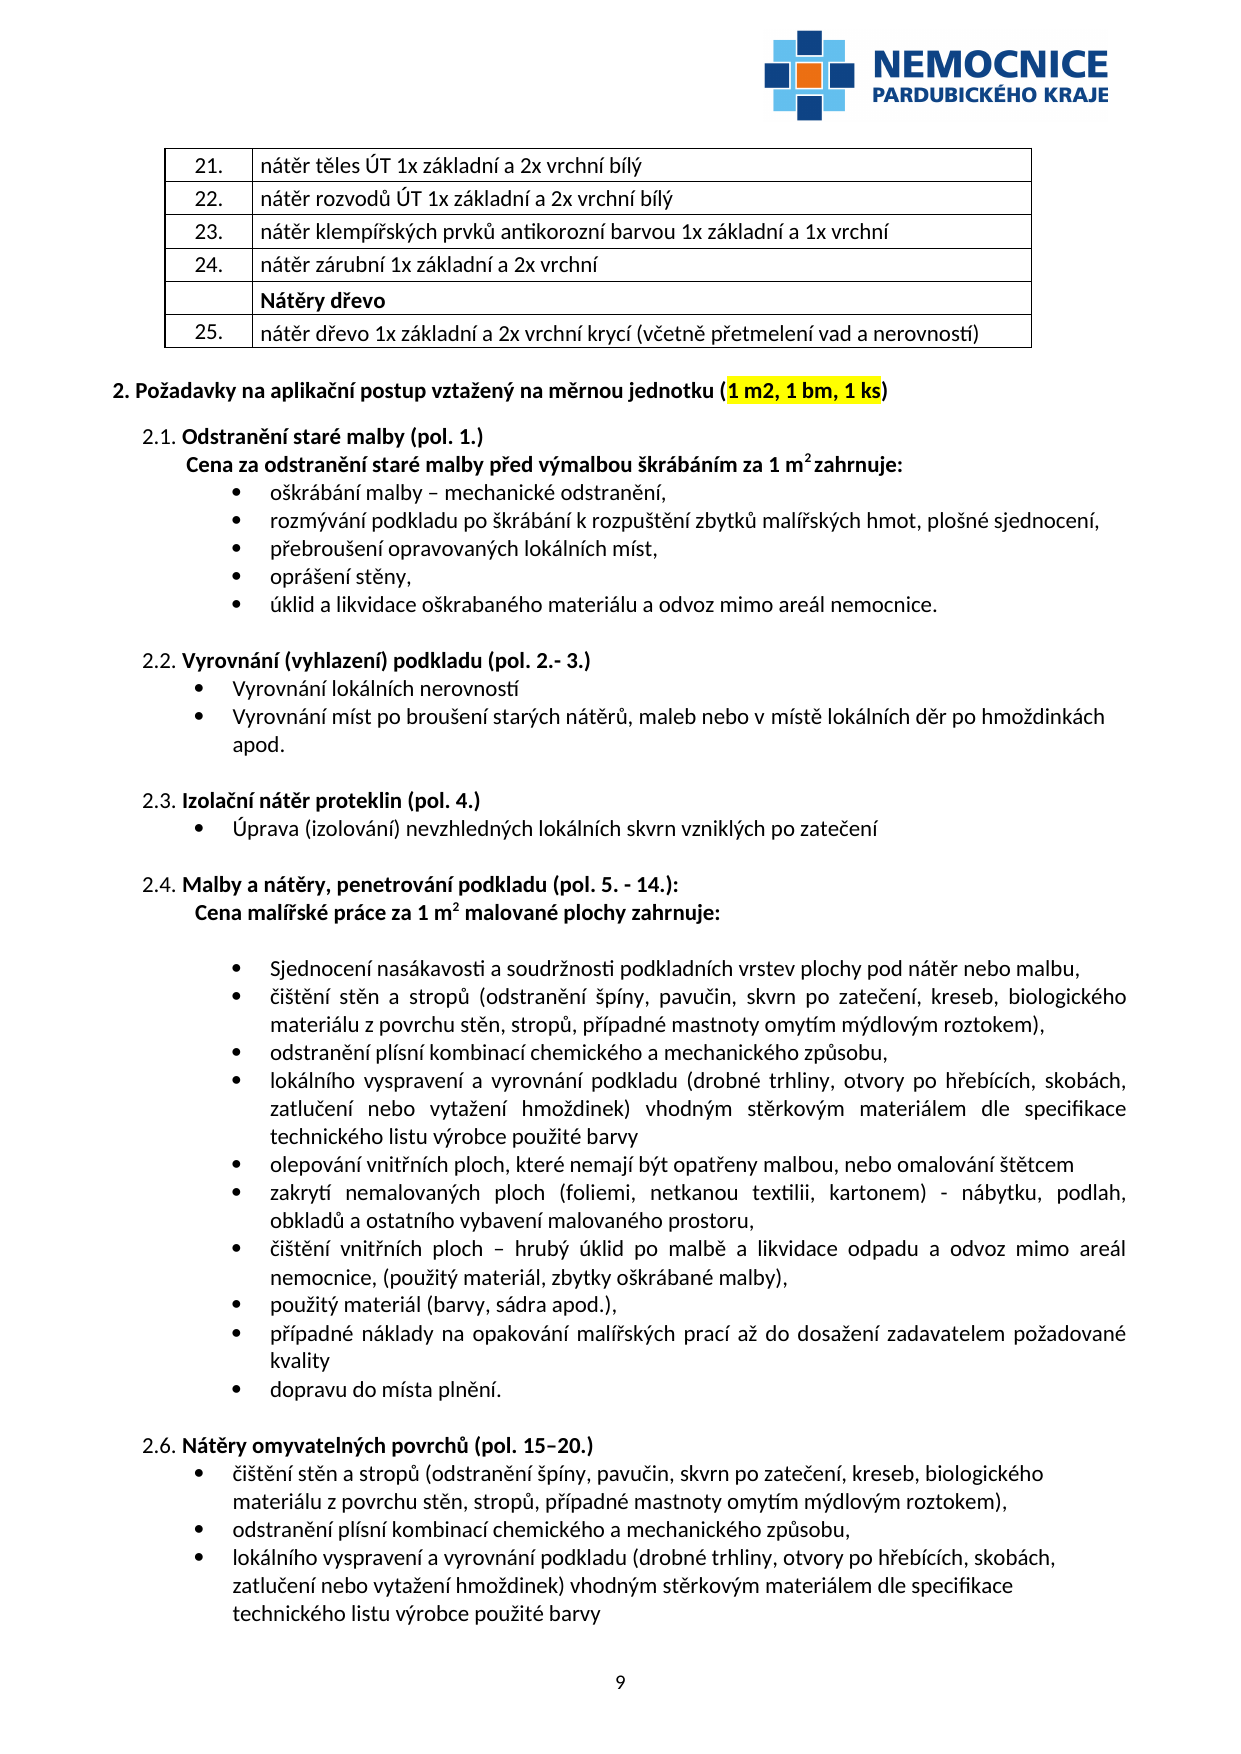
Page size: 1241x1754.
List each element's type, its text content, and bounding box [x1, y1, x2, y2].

table_cell nátěr těles ÚT 1x základní a 2x vrchní bílý [253, 149, 1031, 181]
list oprášení stěny, [232, 562, 1128, 590]
list odstranění plísní kombinací chemického a mechanického způsobu, [195, 1515, 1128, 1543]
text Cena za odstranění staré malby před výmalbou škrábáním za 1 m2 zahrnuje: [186, 450, 1128, 478]
table_cell nátěr rozvodů ÚT 1x základní a 2x vrchní bílý [253, 182, 1031, 214]
picture [763, 29, 1108, 122]
list použitý materiál (barvy, sádra apod.), [232, 1291, 1128, 1319]
table_cell 25. [166, 315, 252, 347]
text 2.6. Nátěry omyvatelných povrchů (pol. 15–20.) [112, 1431, 1128, 1459]
table_cell 23. [166, 215, 252, 247]
list odstranění plísní kombinací chemického a mechanického způsobu, [232, 1038, 1128, 1066]
list zakrytí nemalovaných ploch (foliemi, netkanou textilii, kartonem) - nábytku, podlah, obkladů a ostatního vybavení malovaného prostoru, [232, 1178, 1128, 1234]
text Cena malířské práce za 1 m2 malované plochy zahrnuje: [195, 898, 1128, 926]
text 2. Požadavky na aplikační postup vztažený na měrnou jednotku (1 m2, 1 bm, 1 ks) [881, 376, 1128, 404]
table_cell [166, 282, 252, 314]
table_cell 21. [166, 149, 252, 181]
text 2.4. Malby a nátěry, penetrování podkladu (pol. 5. - 14.): [112, 870, 1128, 898]
list Vyrovnání míst po broušení starých nátěrů, maleb nebo v místě lokálních děr po hmoždinkách apod. [195, 702, 1128, 758]
list čištění stěn a stropů (odstranění špíny, pavučin, skvrn po zatečení, kreseb, biologického materiálu z povrchu stěn, stropů, případné mastnoty omytím mýdlovým roztokem), [195, 1459, 1128, 1515]
list olepování vnitřních ploch, které nemají být opatřeny malbou, nebo omalování štětcem [232, 1151, 1128, 1178]
table_cell nátěr klempířských prvků antikorozní barvou 1x základní a 1x vrchní [253, 215, 1031, 247]
table_cell 24. [166, 249, 252, 281]
table_cell Nátěry dřevo [253, 282, 1031, 314]
list dopravu do místa plnění. [232, 1375, 1128, 1403]
text 2.1. Odstranění staré malby (pol. 1.) [142, 422, 1128, 450]
list úklid a likvidace oškrabaného materiálu a odvoz mimo areál nemocnice. [232, 590, 1128, 618]
list čištění stěn a stropů (odstranění špíny, pavučin, skvrn po zatečení, kreseb, biologického materiálu z povrchu stěn, stropů, případné mastnoty omytím mýdlovým roztokem), [232, 982, 1128, 1038]
list lokálního vyspravení a vyrovnání podkladu (drobné trhliny, otvory po hřebících, skobách, zatlučení nebo vytažení hmoždinek) vhodným stěrkovým materiálem dle specifikace technického listu výrobce použité barvy [232, 1066, 1128, 1151]
list lokálního vyspravení a vyrovnání podkladu (drobné trhliny, otvory po hřebících, skobách, zatlučení nebo vytažení hmoždinek) vhodným stěrkovým materiálem dle specifikace technického listu výrobce použité barvy [195, 1543, 1128, 1627]
table_cell 22. [166, 182, 252, 214]
text 2.2. Vyrovnání (vyhlazení) podkladu (pol. 2.- 3.) [112, 646, 1128, 674]
list oškrábání malby – mechanické odstranění, [232, 478, 1128, 506]
list Úprava (izolování) nevzhledných lokálních skvrn vzniklých po zatečení [195, 814, 1128, 842]
text 2. Požadavky na aplikační postup vztažený na měrnou jednotku (1 m2, 1 bm, 1 ks) [112, 376, 727, 404]
list přebroušení opravovaných lokálních míst, [232, 534, 1128, 562]
table_cell nátěr dřevo 1x základní a 2x vrchní krycí (včetně přetmelení vad a nerovností) [253, 315, 1031, 347]
list čištění vnitřních ploch – hrubý úklid po malbě a likvidace odpadu a odvoz mimo areál nemocnice, (použitý materiál, zbytky oškrábané malby), [232, 1234, 1128, 1291]
text 2.3. Izolační nátěr proteklin (pol. 4.) [112, 786, 1128, 814]
list Sjednocení nasákavosti a soudržnosti podkladních vrstev plochy pod nátěr nebo malbu, [232, 954, 1128, 982]
list Vyrovnání lokálních nerovností [195, 674, 1128, 702]
list případné náklady na opakování malířských prací až do dosažení zadavatelem požadované kvality [232, 1319, 1128, 1375]
table_cell nátěr zárubní 1x základní a 2x vrchní [253, 249, 1031, 281]
list rozmývání podkladu po škrábání k rozpuštění zbytků malířských hmot, plošné sjednocení, [232, 506, 1128, 534]
